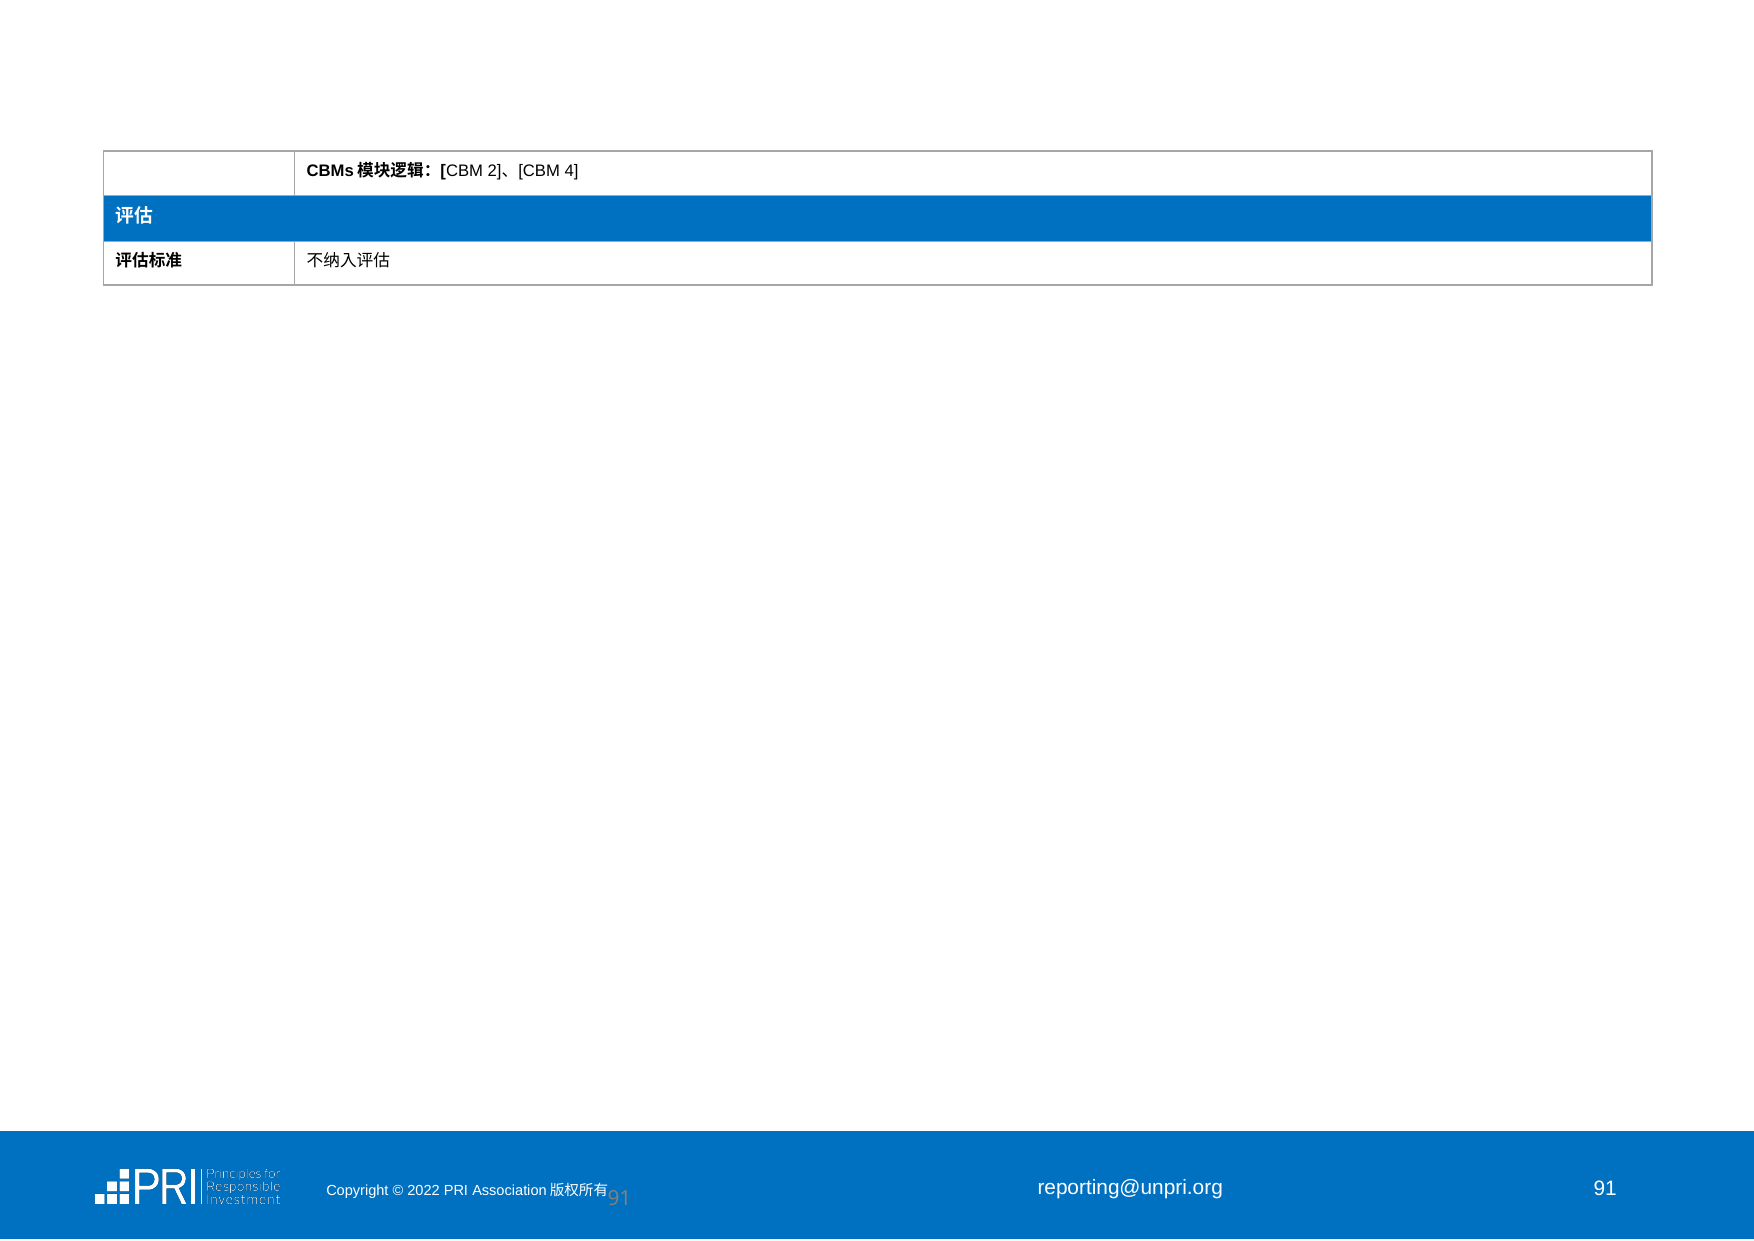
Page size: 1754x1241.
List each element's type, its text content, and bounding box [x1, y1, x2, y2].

table_cell 指向 [104, 152, 294, 195]
table_cell 评估 [104, 196, 1651, 241]
picture [92, 1166, 282, 1207]
table_cell 评估标准 [104, 242, 294, 284]
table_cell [295, 152, 1651, 195]
table_cell 不纳入评估 [295, 242, 1651, 284]
